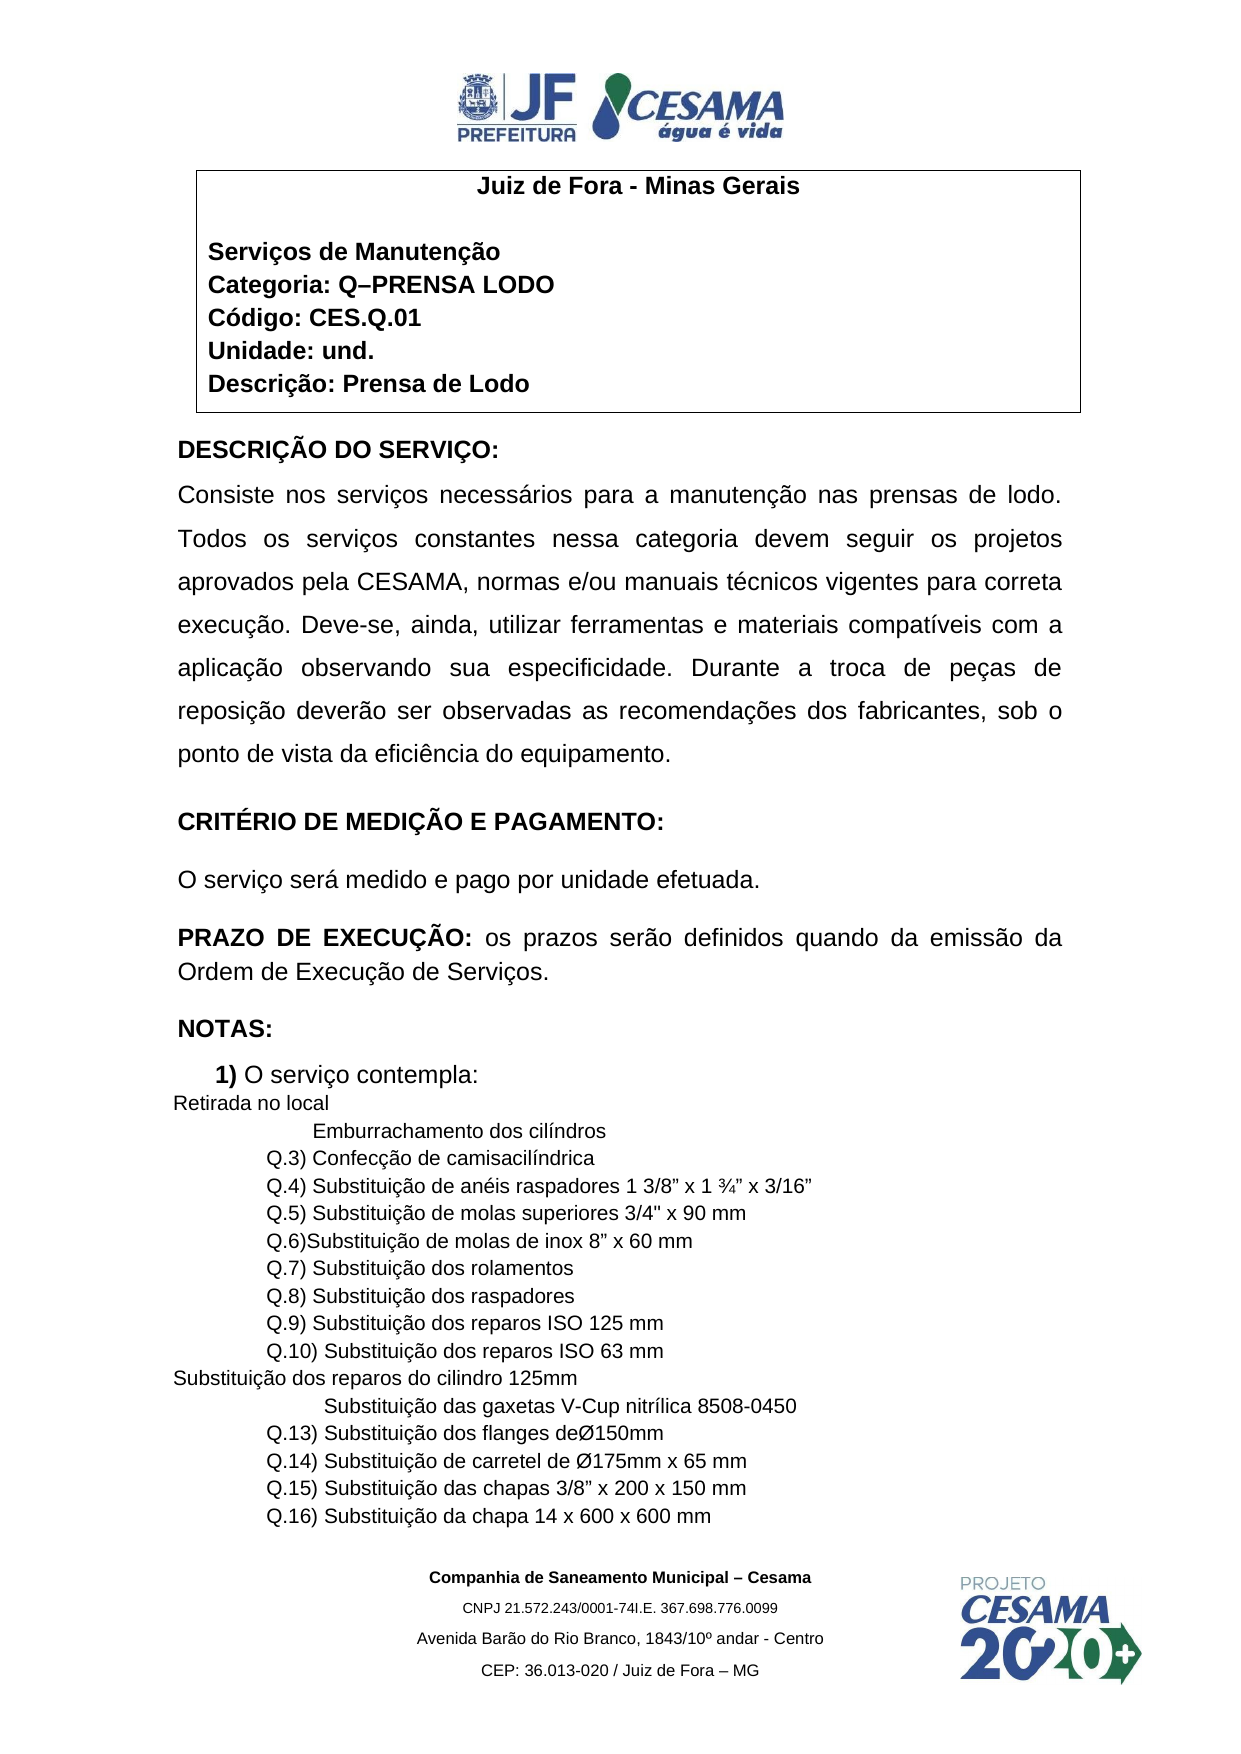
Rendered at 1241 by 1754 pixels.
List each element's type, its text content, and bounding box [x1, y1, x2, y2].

text CRITÉRIO DE MEDIÇÃO E PAGAMENTO: [177, 807, 1105, 836]
text Q.4) Substituição de anéis raspadores 1 3/8” x 1 ¾” x 3/16” Q.5) Substituição de molas superiores 3/4" x 90 mm Q.6)Substituição de molas de inox 8” x 60 mm [266, 1174, 814, 1253]
text Q.7) Substituição dos rolamentos Q.8) Substituição dos raspadores [266, 1256, 577, 1308]
list Substituição dos reparos do cilindro 125mm [135, 1366, 1105, 1390]
text PRAZO DE EXECUÇÃO: os prazos serão definidos quando da emissão da Ordem de Execução de Serviços. [177, 923, 1063, 985]
text O serviço será medido e pago por unidade efetuada. [177, 865, 1105, 894]
picture [960, 1577, 1142, 1685]
text NOTAS: [177, 1014, 1105, 1043]
list Retirada no local [135, 1091, 1105, 1115]
list Emburrachamento dos cilíndros Q.3) Confecção de camisacilíndrica [266, 1119, 606, 1170]
text DESCRIÇÃO DO SERVIÇO: [177, 434, 1105, 463]
text Q.14) Substituição de carretel de Ø175mm x 65 mm Q.15) Substituição das chapas 3/8” x 200 x 150 mm Q.16) Substituição da chapa 14 x 600 x 600 mm [266, 1449, 748, 1528]
picture [457, 73, 784, 142]
text Consiste nos serviços necessários para a manutenção nas prensas de lodo. Todos os serviços constantes nessa categoria devem seguir os projetos aprovados pela CESAMA, normas e/ou manuais técnicos vigentes para correta execução. Deve-se, ainda, utilizar ferramentas e materiais compatíveis com a aplicação observando sua especificidade. Durante a troca de peças de reposição deverão ser observadas as recomendações dos fabricantes, sob o ponto de vista da eficiência do equipamento. [177, 480, 1063, 768]
list Substituição das gaxetas V-Cup nitrílica 8508-0450 Q.13) Substituição dos flanges deØ150mm [266, 1394, 798, 1445]
text 1) O serviço contempla: [215, 1060, 1105, 1088]
text Q.9) Substituição dos reparos ISO 125 mm Q.10) Substituição dos reparos ISO 63 mm [266, 1311, 666, 1363]
